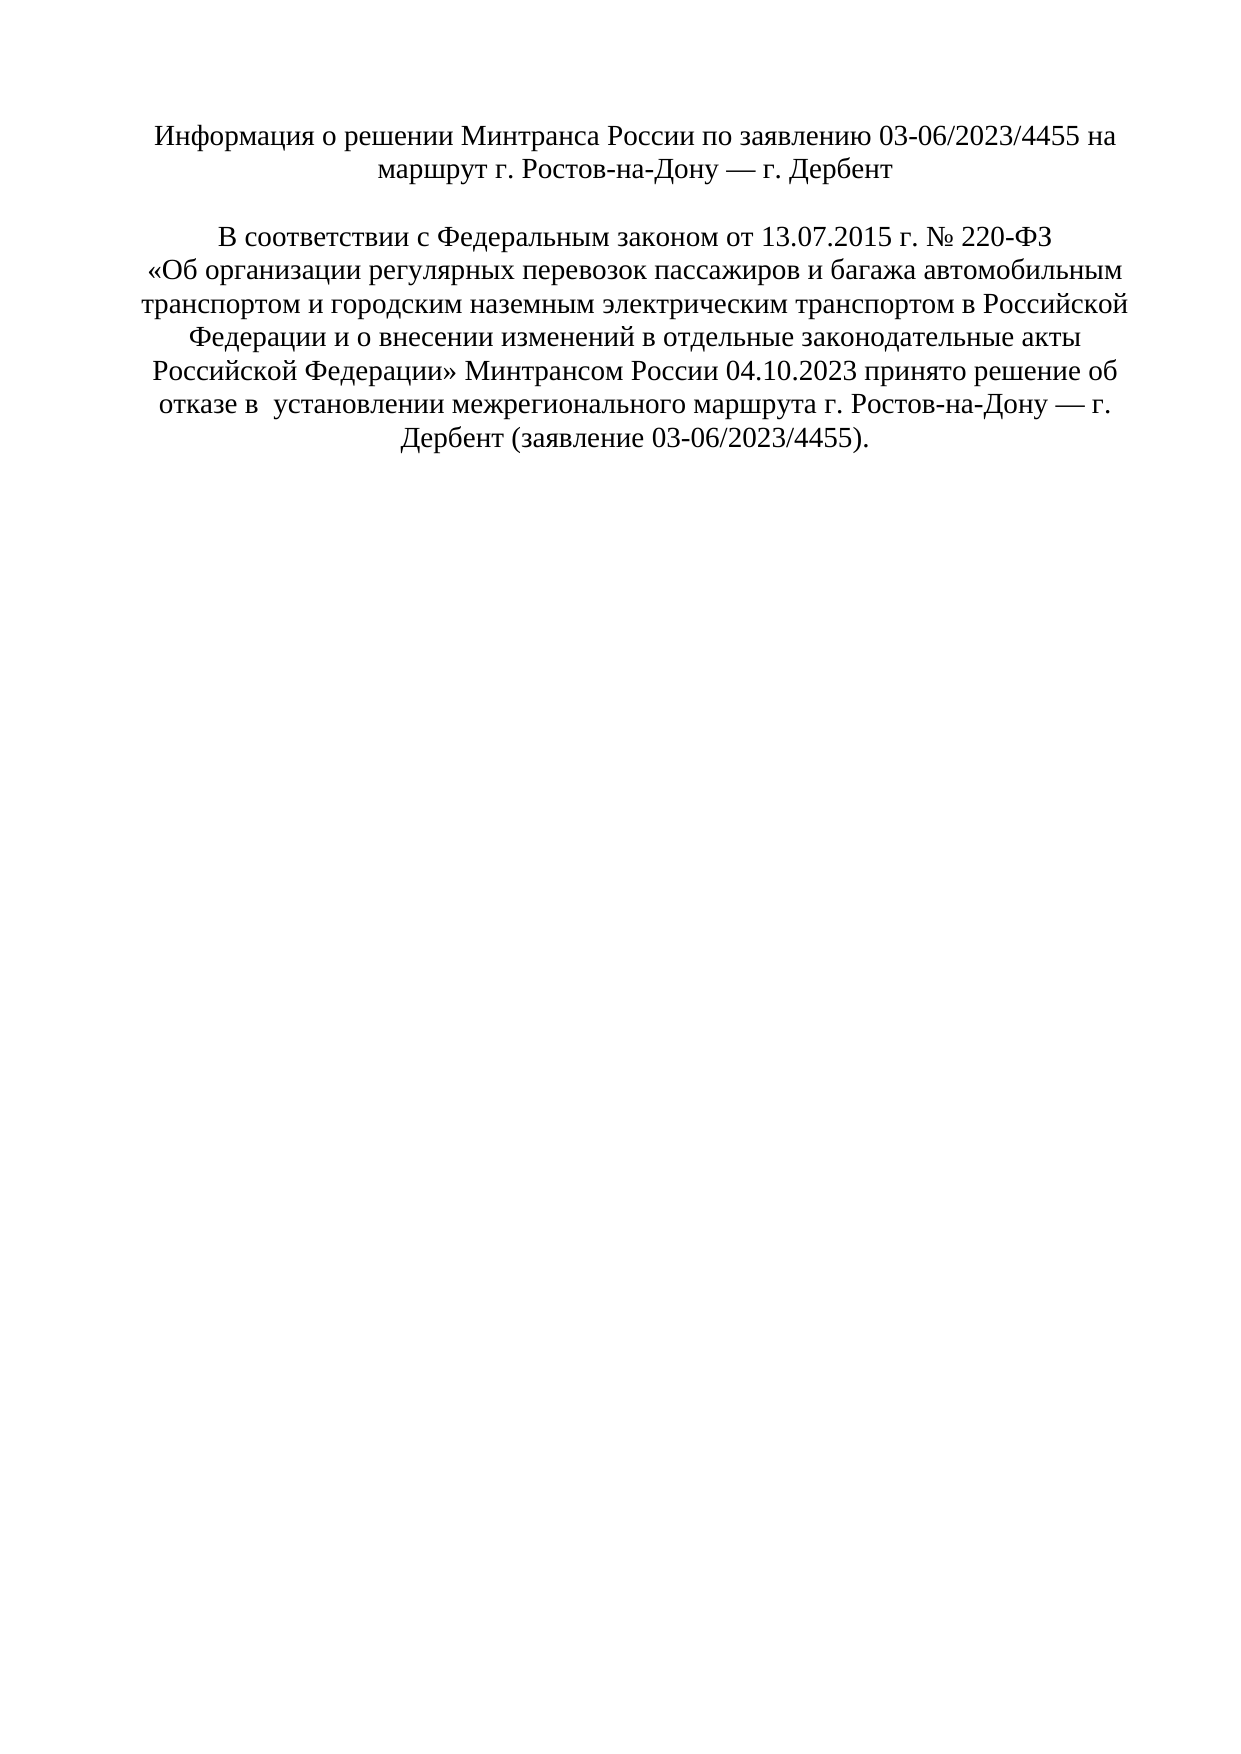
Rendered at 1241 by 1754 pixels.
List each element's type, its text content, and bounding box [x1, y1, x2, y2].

text Информация о решении Минтранса России по заявлению 03-06/2023/4455 на маршрут г. Ростов-на-Дону — г. Дербент [118, 118, 1152, 185]
text В соответствии с Федеральным законом от 13.07.2015 г. № 220-ФЗ «Об организации регулярных перевозок пассажиров и багажа автомобильным транспортом и городским наземным электрическим транспортом в Российской Федерации и о внесении изменений в отдельные законодательные акты Российской Федерации» Минтрансом России 04.10.2023 принято решение об отказе в установлении межрегионального маршрута г. Ростов-на-Дону — г. Дербент (заявление 03-06/2023/4455). [118, 219, 1152, 453]
